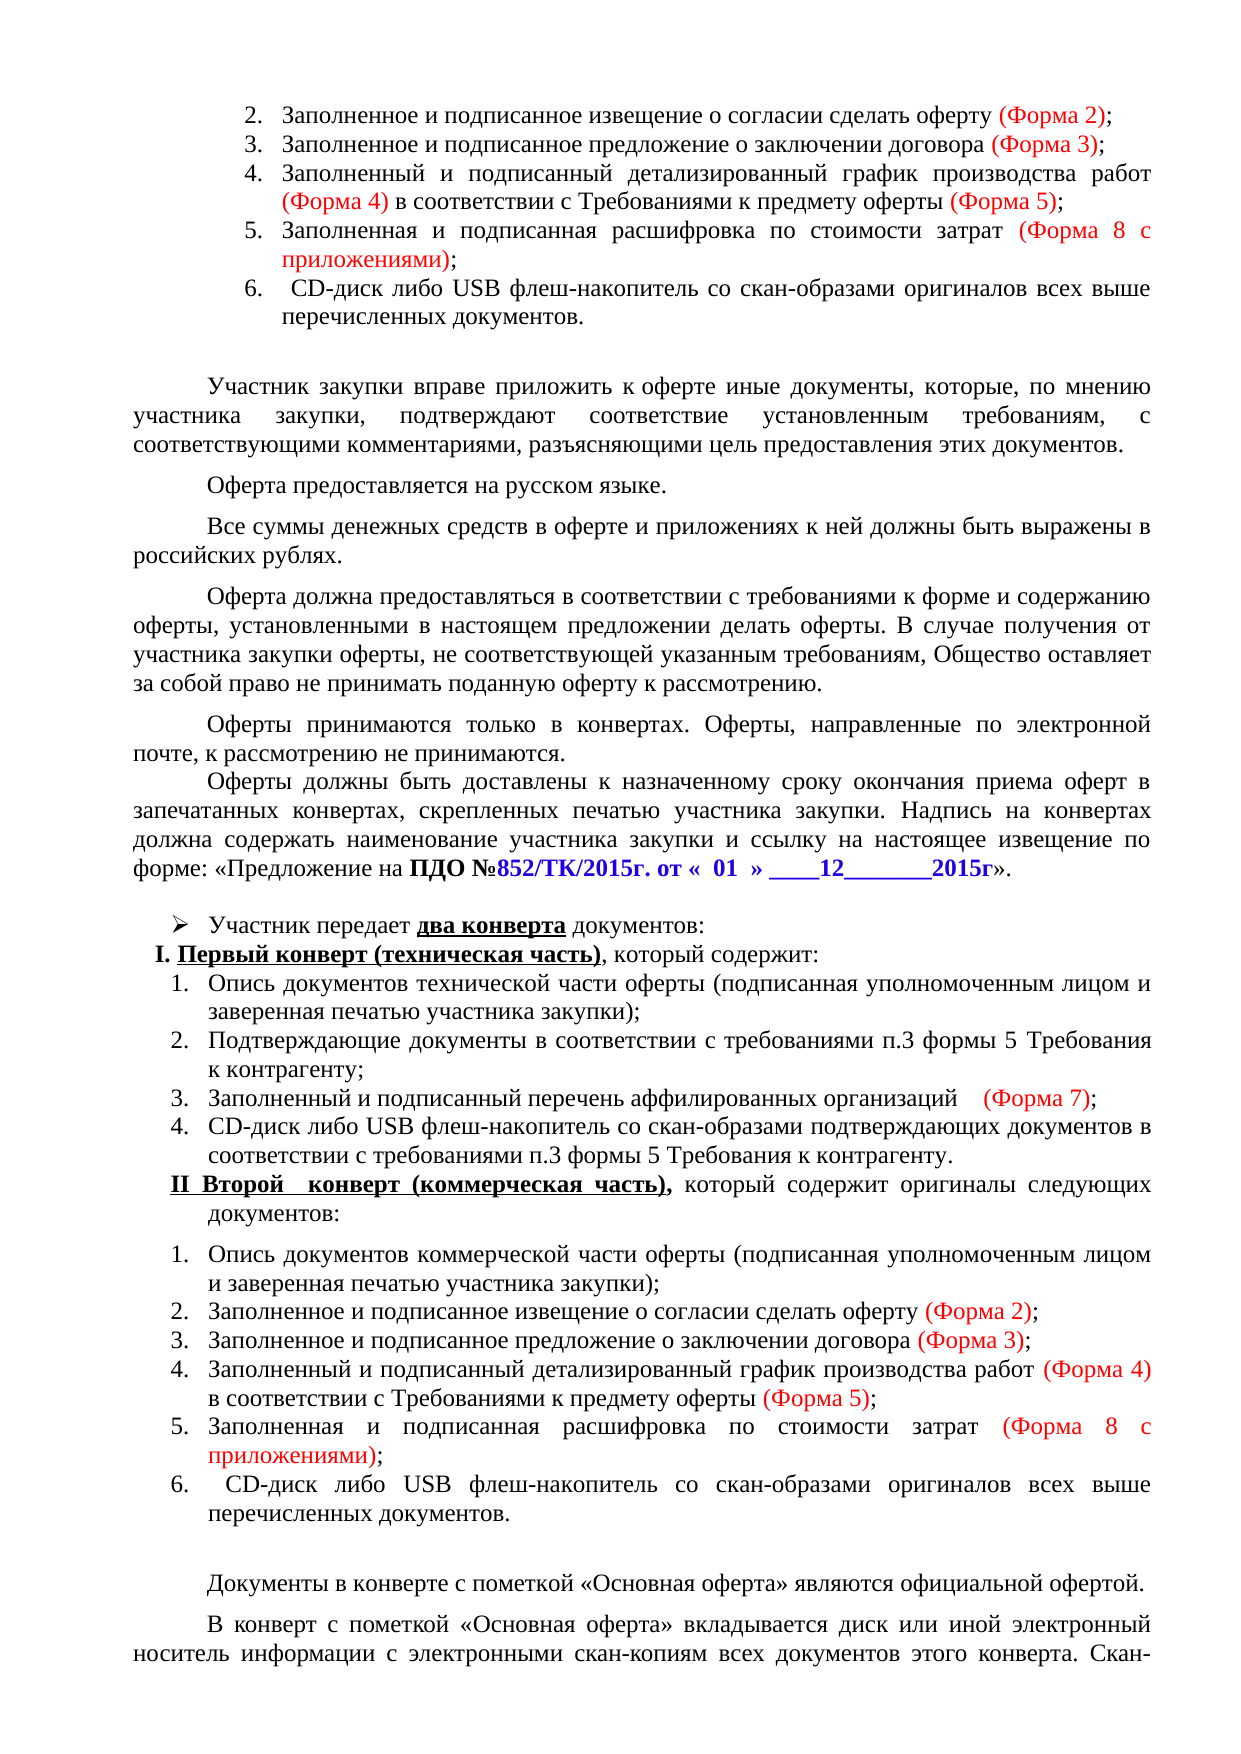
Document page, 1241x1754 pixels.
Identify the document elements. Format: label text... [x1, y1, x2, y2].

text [133, 1609, 1152, 1666]
text Участник закупки вправе приложить к оферте иные документы, которые, по мнению участника закупки, подтверждают соответствие установленным требованиям, с соответствующими комментариями, разъясняющими цель предоставления этих документов. [133, 371, 1152, 458]
list Участник передает два конверта документов: [170, 910, 1152, 939]
text Оферты принимаются только в конвертах. Оферты, направленные по электронной почте, к рассмотрению не принимаются. [133, 709, 1152, 766]
list Первый конверт (техническая часть), который содержит: [170, 939, 1152, 968]
list CD-диск либо USB флеш-накопитель со скан-образами оригиналов всех выше перечисленных документов. [244, 273, 1152, 330]
list Заполненный и подписанный детализированный график производства работ (Форма 4) в соответствии с Требованиями к предмету оферты (Форма 5); [170, 1354, 1152, 1411]
text Оферта предоставляется на русском языке. [133, 470, 1152, 499]
list Заполненный и подписанный перечень аффилированных организаций (Форма 7); [170, 1083, 1152, 1111]
list Подтверждающие документы в соответствии с требованиями п.3 формы 5 Требования к контрагенту; [170, 1025, 1152, 1083]
text Документы в конверте с пометкой «Основная оферта» являются официальной офертой. [133, 1568, 1152, 1596]
list Заполненное и подписанное предложение о заключении договора (Форма 3); [170, 1325, 1152, 1354]
list CD-диск либо USB флеш-накопитель со скан-образами подтверждающих документов в соответствии с требованиями п.3 формы 5 Требования к контрагенту. [170, 1111, 1152, 1169]
list Заполненное и подписанное предложение о заключении договора (Форма 3); [244, 129, 1152, 158]
text Оферта должна предоставляться в соответствии с требованиями к форме и содержанию оферты, установленными в настоящем предложении делать оферты. В случае получения от участника закупки оферты, не соответствующей указанным требованиям, Общество оставляет за собой право не принимать поданную оферту к рассмотрению. [133, 581, 1152, 696]
text Оферты должны быть доставлены к назначенному сроку окончания приема оферт в запечатанных конвертах, скрепленных печатью участника закупки. Надпись на конвертах должна содержать наименование участника закупки и ссылку на настоящее извещение по форме: «Предложение на ПДО №852/ТК/2015г. от « 01 » ____12_______2015г». [133, 766, 1152, 881]
list Заполненная и подписанная расшифровка по стоимости затрат (Форма 8 с приложениями); [170, 1411, 1152, 1469]
list Заполненное и подписанное извещение о согласии сделать оферту (Форма 2); [170, 1296, 1152, 1325]
text Все суммы денежных средств в оферте и приложениях к ней должны быть выражены в российских рублях. [133, 511, 1152, 569]
list Заполненный и подписанный детализированный график производства работ (Форма 4) в соответствии с Требованиями к предмету оферты (Форма 5); [244, 158, 1152, 215]
text II Второй конверт (коммерческая часть), который содержит оригиналы следующих документов: [170, 1169, 1152, 1226]
list Заполненное и подписанное извещение о согласии сделать оферту (Форма 2); [244, 100, 1152, 129]
list CD-диск либо USB флеш-накопитель со скан-образами оригиналов всех выше перечисленных документов. [170, 1469, 1152, 1526]
list Опись документов коммерческой части оферты (подписанная уполномоченным лицом и заверенная печатью участника закупки); [170, 1239, 1152, 1296]
list Заполненная и подписанная расшифровка по стоимости затрат (Форма 8 с приложениями); [244, 215, 1152, 273]
list Опись документов технической части оферты (подписанная уполномоченным лицом и заверенная печатью участника закупки); [170, 968, 1152, 1025]
